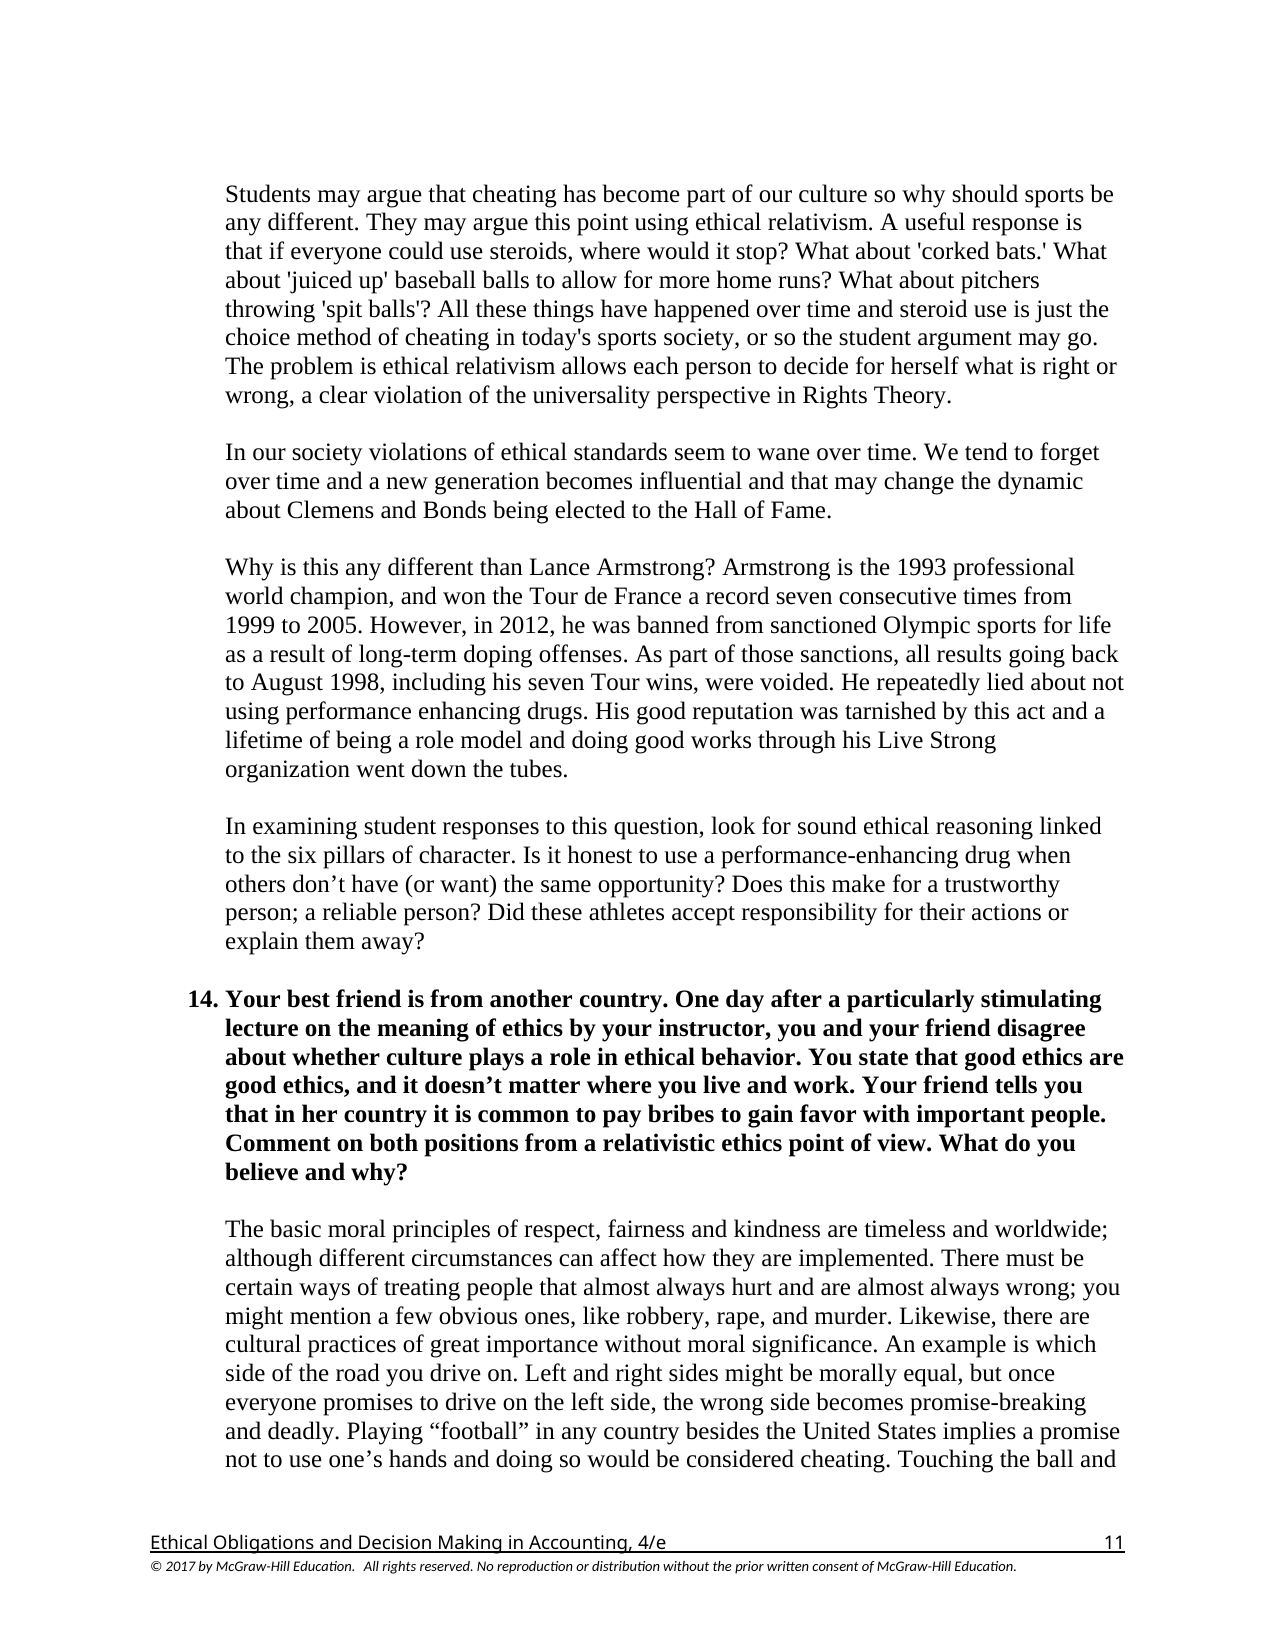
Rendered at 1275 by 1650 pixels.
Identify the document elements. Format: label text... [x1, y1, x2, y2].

list In examining student responses to this question, look for sound ethical reasoning linked to the six pillars of character. Is it honest to use a performance-enhancing drug when others don’t have (or want) the same opportunity? Does this make for a trustworthy person; a reliable person? Did these athletes accept responsibility for their actions or explain them away? [225, 811, 1125, 955]
list Students may argue that cheating has become part of our culture so why should sports be any different. They may argue this point using ethical relativism. A useful response is that if everyone could use steroids, where would it stop? What about 'corked bats.' What about 'juiced up' baseball balls to allow for more home runs? What about pitchers throwing 'spit balls'? All these things have happened over time and steroid use is just the choice method of cheating in today's sports society, or so the student argument may go. The problem is ethical relativism allows each person to decide for herself what is right or wrong, a clear violation of the universality perspective in Rights Theory. [225, 179, 1125, 409]
list In our society violations of ethical standards seem to wane over time. We tend to forget over time and a new generation becomes influential and that may change the dynamic about Clemens and Bonds being elected to the Hall of Fame. [225, 437, 1125, 524]
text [225, 1214, 1125, 1473]
list Your best friend is from another country. One day after a particularly stimulating lecture on the meaning of ethics by your instructor, you and your friend disagree about whether culture plays a role in ethical behavior. You state that good ethics are good ethics, and it doesn’t matter where you live and work. Your friend tells you that in her country it is common to pay bribes to gain favor with important people. Comment on both positions from a relativistic ethics point of view. What do you believe and why? [187, 984, 1125, 1185]
list Why is this any different than Lance Armstrong? Armstrong is the 1993 professional world champion, and won the Tour de France a record seven consecutive times from 1999 to 2005. However, in 2012, he was banned from sanctioned Olympic sports for life as a result of long-term doping offenses. As part of those sanctions, all results going back to August 1998, including his seven Tour wins, were voided. He repeatedly lied about not using performance enhancing drugs. His good reputation was tarnished by this act and a lifetime of being a role model and doing good works through his Live Strong organization went down the tubes. [225, 552, 1125, 782]
